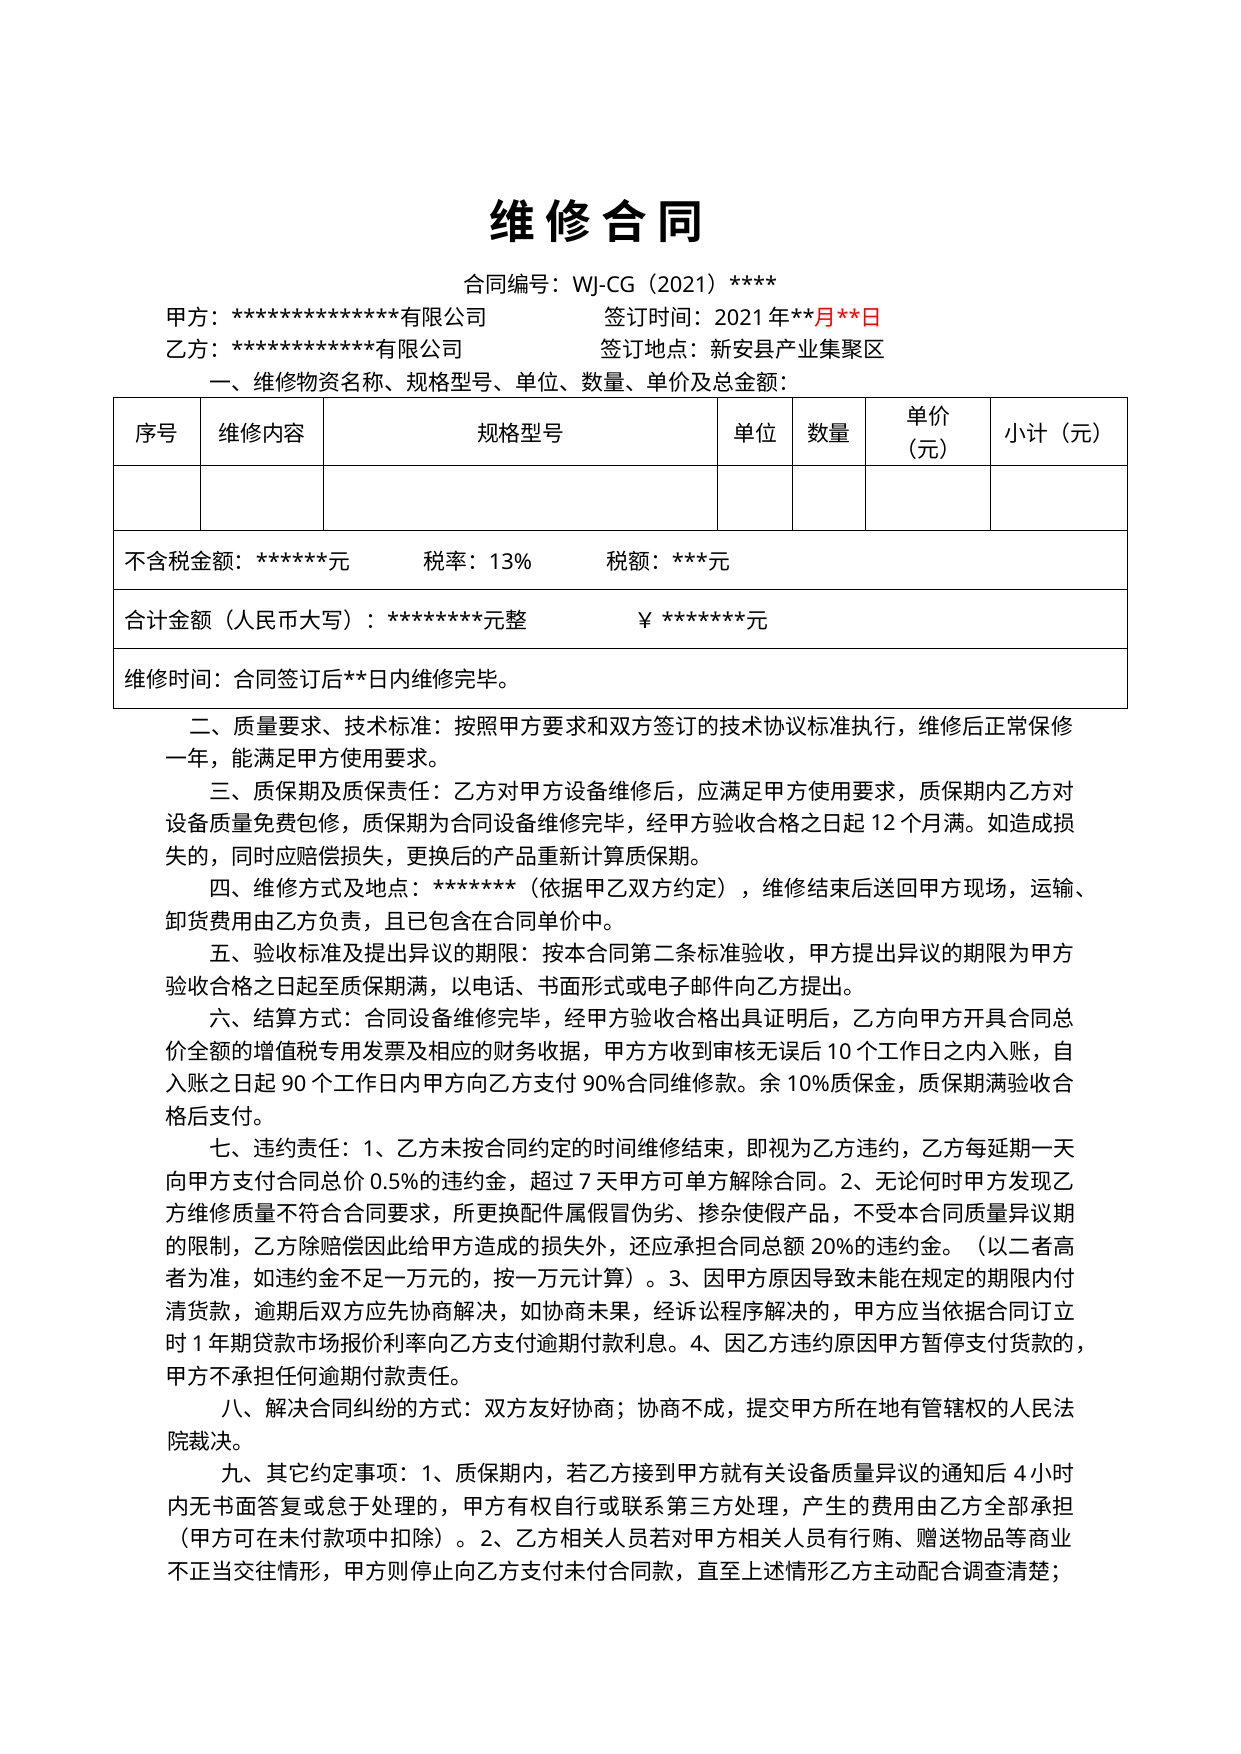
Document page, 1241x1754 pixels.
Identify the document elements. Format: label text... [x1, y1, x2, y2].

table_header 维修内容 [201, 398, 323, 465]
table_header 单价（元） [866, 398, 990, 465]
table_header 单位 [718, 398, 792, 465]
text 四、维修方式及地点：*******（依据甲乙双方约定），维修结束后送回甲方现场，运输、卸货费用由乙方负责，且已包含在合同单价中。 [165, 871, 1075, 936]
text 五、验收标准及提出异议的期限：按本合同第二条标准验收，甲方提出异议的期限为甲方验收合格之日起至质保期满，以电话、书面形式或电子邮件向乙方提出。 [165, 936, 1075, 1001]
table_cell [866, 466, 990, 530]
table_header 数量 [793, 398, 865, 465]
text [167, 1456, 1075, 1586]
text 三、质保期及质保责任：乙方对甲方设备维修后，应满足甲方使用要求，质保期内乙方对设备质量免费包修，质保期为合同设备维修完毕，经甲方验收合格之日起12个月满。如造成损失的，同时应赔偿损失，更换后的产品重新计算质保期。 [165, 773, 1075, 871]
text 维 修 合 同 [165, 169, 1027, 267]
text 二、质量要求、技术标准：按照甲方要求和双方签订的技术协议标准执行，维修后正常保修一年，能满足甲方使用要求。 [165, 709, 1075, 773]
table_cell [324, 466, 717, 530]
text 一、维修物资名称、规格型号、单位、数量、单价及总金额： [165, 364, 1075, 397]
table_cell 不含税金额：******元 税率：13% 税额：***元 [114, 531, 1127, 589]
table_cell [201, 466, 323, 530]
text 甲方：**************有限公司 签订时间：2021年**月**日 [165, 299, 1075, 332]
table_cell [114, 466, 200, 530]
text 六、结算方式：合同设备维修完毕，经甲方验收合格出具证明后，乙方向甲方开具合同总价全额的增值税专用发票及相应的财务收据，甲方方收到审核无误后10个工作日之内入账，自入账之日起90个工作日内甲方向乙方支付90%合同维修款。余10%质保金，质保期满验收合格后支付。 [165, 1001, 1075, 1131]
text 合同编号：WJ-CG（2021）**** [165, 267, 1075, 299]
table_cell 维修时间：合同签订后**日内维修完毕。 [114, 649, 1127, 707]
table_header 小计（元） [991, 398, 1127, 465]
table_cell [718, 466, 792, 530]
table_header 规格型号 [324, 398, 717, 465]
table_header 序号 [114, 398, 200, 465]
table_cell 合计金额（人民币大写）：********元整 ￥ *******元 [114, 590, 1127, 648]
text 乙方：************有限公司 签订地点：新安县产业集聚区 [165, 332, 1075, 364]
text 八、解决合同纠纷的方式：双方友好协商；协商不成，提交甲方所在地有管辖权的人民法院裁决。 [167, 1391, 1075, 1456]
text 七、违约责任：1、乙方未按合同约定的时间维修结束，即视为乙方违约，乙方每延期一天向甲方支付合同总价0.5%的违约金，超过7天甲方可单方解除合同。2、无论何时甲方发现乙方维修质量不符合合同要求，所更换配件属假冒伪劣、掺杂使假产品，不受本合同质量异议期的限制，乙方除赔偿因此给甲方造成的损失外，还应承担合同总额20%的违约金。（以二者高者为准，如违约金不足一万元的，按一万元计算）。3、因甲方原因导致未能在规定的期限内付清货款，逾期后双方应先协商解决，如协商未果，经诉讼程序解决的，甲方应当依据合同订立时1年期贷款市场报价利率向乙方支付逾期付款利息。4、因乙方违约原因甲方暂停支付货款的，甲方不承担任何逾期付款责任。 [165, 1131, 1075, 1391]
table_cell [793, 466, 865, 530]
table_cell [991, 466, 1127, 530]
